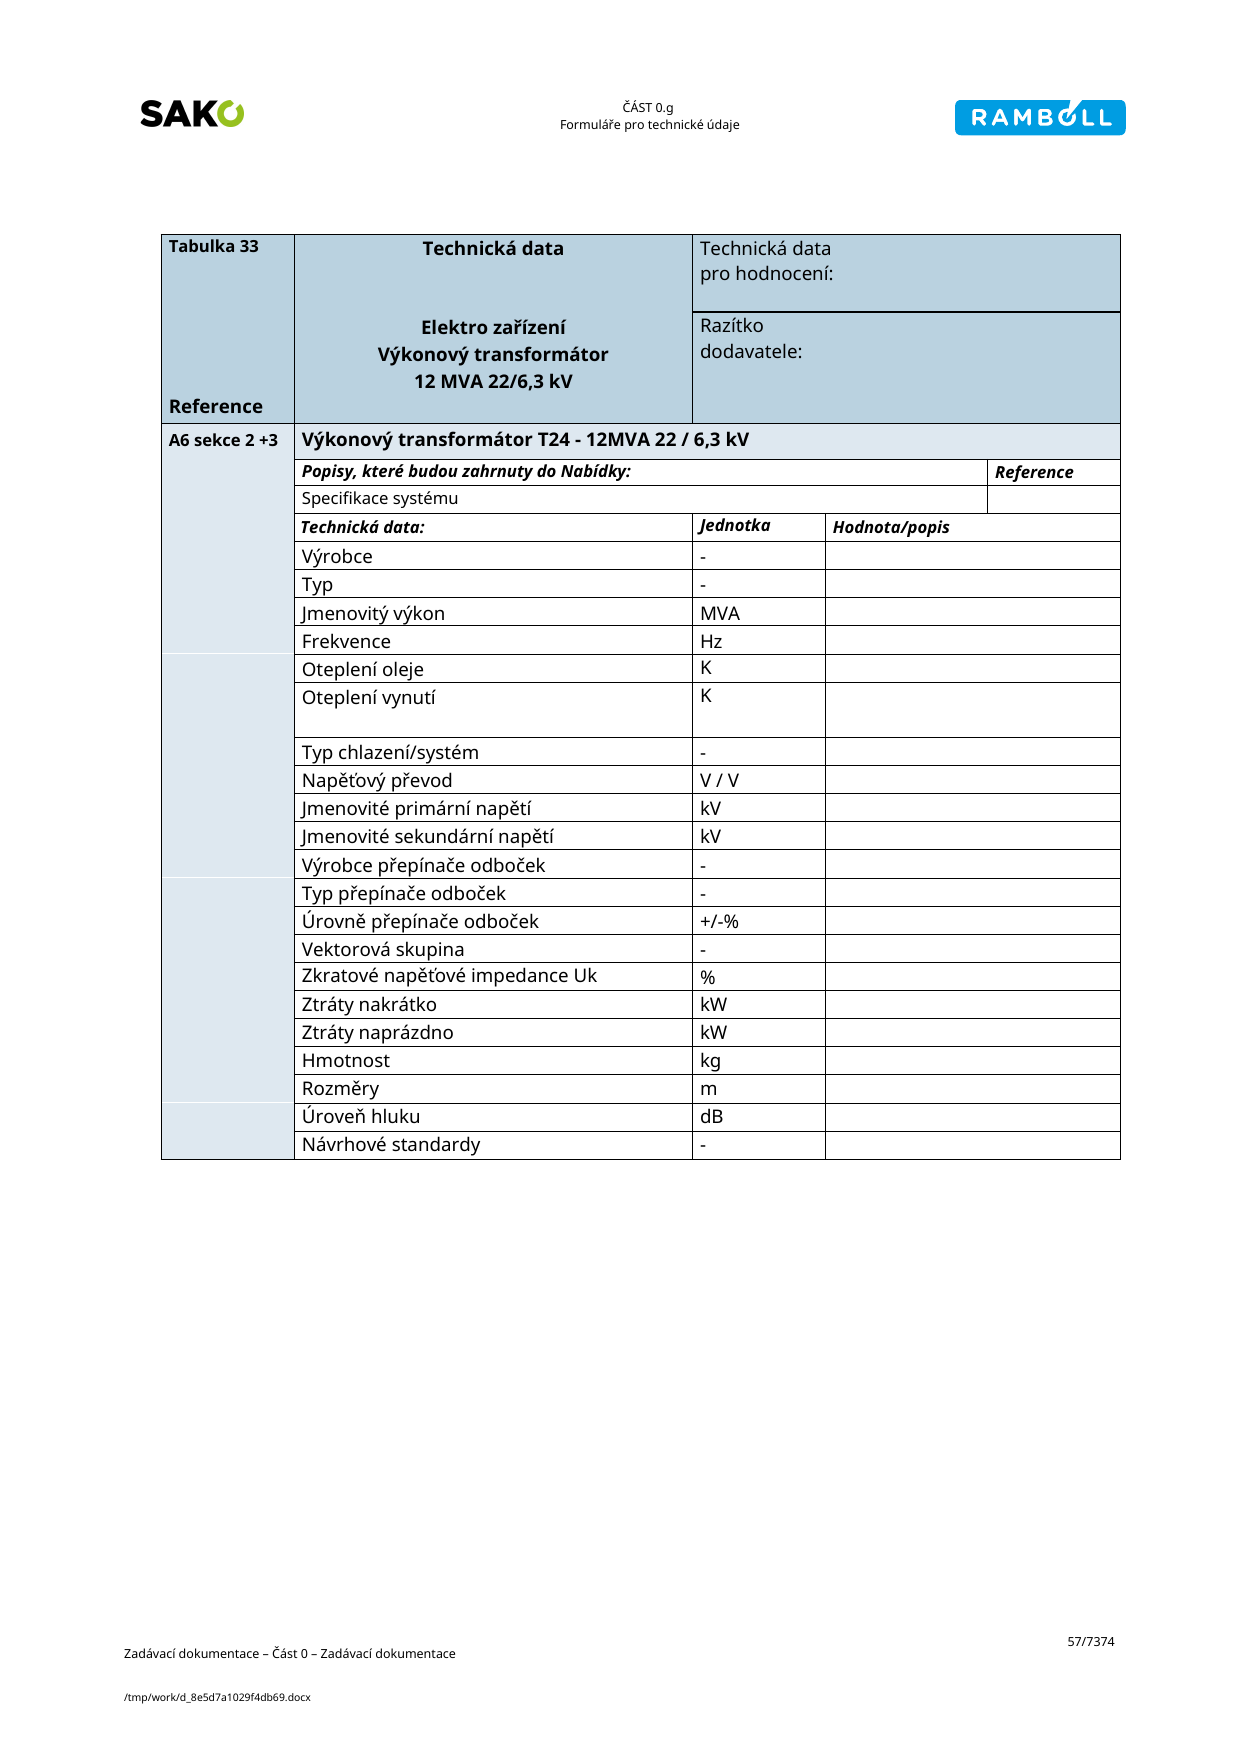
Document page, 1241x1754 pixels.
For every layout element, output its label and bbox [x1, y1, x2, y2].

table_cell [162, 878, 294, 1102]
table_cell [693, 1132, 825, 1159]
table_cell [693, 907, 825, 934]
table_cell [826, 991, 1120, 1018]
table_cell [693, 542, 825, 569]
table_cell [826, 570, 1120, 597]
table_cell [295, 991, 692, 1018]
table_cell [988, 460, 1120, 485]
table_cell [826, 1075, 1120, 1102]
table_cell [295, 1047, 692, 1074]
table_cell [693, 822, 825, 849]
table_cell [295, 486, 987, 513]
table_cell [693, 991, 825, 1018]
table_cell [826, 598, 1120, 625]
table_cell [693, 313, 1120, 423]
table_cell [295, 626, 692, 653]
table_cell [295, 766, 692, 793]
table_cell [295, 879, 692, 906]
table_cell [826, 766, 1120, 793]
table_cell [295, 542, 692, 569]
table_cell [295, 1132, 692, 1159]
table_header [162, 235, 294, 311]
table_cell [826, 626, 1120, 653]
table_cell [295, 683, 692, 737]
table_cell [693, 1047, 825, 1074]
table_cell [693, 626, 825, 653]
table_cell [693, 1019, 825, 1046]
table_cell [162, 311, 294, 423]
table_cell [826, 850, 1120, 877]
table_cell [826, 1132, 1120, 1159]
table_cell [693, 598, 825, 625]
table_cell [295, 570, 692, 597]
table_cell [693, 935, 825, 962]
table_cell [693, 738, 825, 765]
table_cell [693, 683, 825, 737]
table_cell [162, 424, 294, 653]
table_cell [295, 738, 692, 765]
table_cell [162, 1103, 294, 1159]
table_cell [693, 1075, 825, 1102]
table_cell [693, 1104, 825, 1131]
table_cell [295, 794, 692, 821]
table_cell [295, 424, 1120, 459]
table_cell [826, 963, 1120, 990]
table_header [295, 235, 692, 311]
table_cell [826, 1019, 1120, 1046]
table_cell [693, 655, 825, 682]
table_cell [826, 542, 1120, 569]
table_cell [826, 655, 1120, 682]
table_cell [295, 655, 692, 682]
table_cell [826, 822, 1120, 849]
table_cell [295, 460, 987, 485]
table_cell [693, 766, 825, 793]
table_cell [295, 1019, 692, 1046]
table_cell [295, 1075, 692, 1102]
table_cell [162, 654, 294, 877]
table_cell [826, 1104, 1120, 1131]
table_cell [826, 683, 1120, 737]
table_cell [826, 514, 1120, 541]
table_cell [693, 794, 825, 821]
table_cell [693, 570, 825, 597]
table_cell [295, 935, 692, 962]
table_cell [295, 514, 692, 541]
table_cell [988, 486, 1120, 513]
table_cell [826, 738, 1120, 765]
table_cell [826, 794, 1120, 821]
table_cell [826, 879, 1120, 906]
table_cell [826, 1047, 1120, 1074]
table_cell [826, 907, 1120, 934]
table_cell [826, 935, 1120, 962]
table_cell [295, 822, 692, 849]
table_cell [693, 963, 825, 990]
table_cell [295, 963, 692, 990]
picture [140, 100, 244, 127]
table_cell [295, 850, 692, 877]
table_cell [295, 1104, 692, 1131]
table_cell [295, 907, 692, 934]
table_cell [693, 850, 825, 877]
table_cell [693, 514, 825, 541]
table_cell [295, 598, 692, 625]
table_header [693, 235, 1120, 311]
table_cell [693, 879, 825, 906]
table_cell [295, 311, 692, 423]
